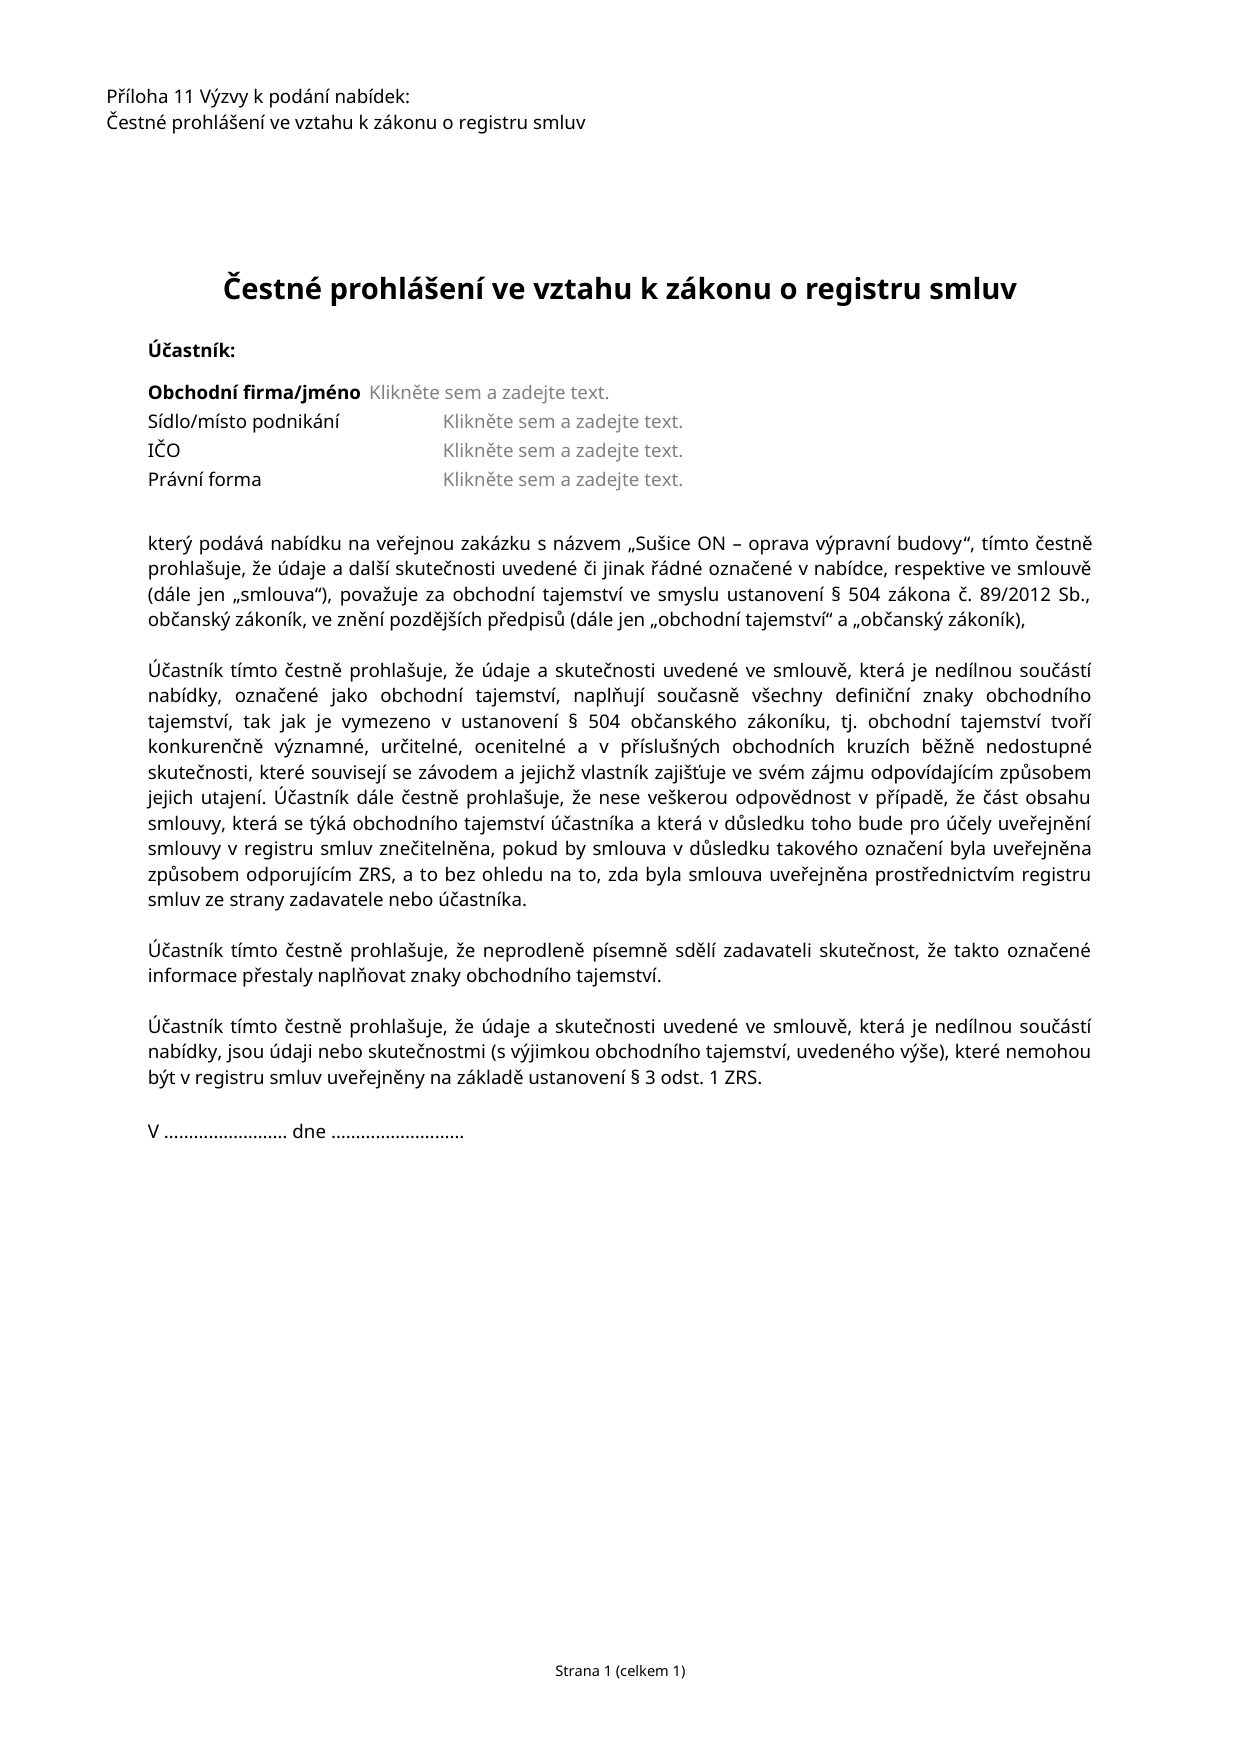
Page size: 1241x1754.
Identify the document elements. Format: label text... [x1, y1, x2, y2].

text Obchodní firma/jméno [148, 376, 1093, 405]
text Účastník tímto čestně prohlašuje, že neprodleně písemně sdělí zadavateli skutečnost, že takto označené informace přestaly naplňovat znaky obchodního tajemství. [148, 937, 1093, 988]
text Účastník: [148, 333, 1093, 364]
text V ………………….… dne ……………………… [148, 1115, 1092, 1144]
title Čestné prohlášení ve vztahu k zákonu o registru smluv [148, 268, 1093, 308]
text který podává nabídku na veřejnou zakázku s názvem „Sušice ON – oprava výpravní budovy“, tímto čestně prohlašuje, že údaje a další skutečnosti uvedené či jinak řádné označené v nabídce, respektive ve smlouvě (dále jen „smlouva“), považuje za obchodní tajemství ve smyslu ustanovení § 504 zákona č. 89/2012 Sb., občanský zákoník, ve znění pozdějších předpisů (dále jen „obchodní tajemství“ a „občanský zákoník), [148, 530, 1093, 632]
text Sídlo/místo podnikání [148, 405, 1093, 434]
text Právní forma [148, 463, 1093, 492]
text IČO [148, 434, 1093, 463]
text Účastník tímto čestně prohlašuje, že údaje a skutečnosti uvedené ve smlouvě, která je nedílnou součástí nabídky, jsou údaji nebo skutečnostmi (s výjimkou obchodního tajemství, uvedeného výše), které nemohou být v registru smluv uveřejněny na základě ustanovení § 3 odst. 1 ZRS. [148, 1013, 1093, 1090]
text Účastník tímto čestně prohlašuje, že údaje a skutečnosti uvedené ve smlouvě, která je nedílnou součástí nabídky, označené jako obchodní tajemství, naplňují současně všechny definiční znaky obchodního tajemství, tak jak je vymezeno v ustanovení § 504 občanského zákoníku, tj. obchodní tajemství tvoří konkurenčně významné, určitelné, ocenitelné a v příslušných obchodních kruzích běžně nedostupné skutečnosti, které souvisejí se závodem a jejichž vlastník zajišťuje ve svém zájmu odpovídajícím způsobem jejich utajení. Účastník dále čestně prohlašuje, že nese veškerou odpovědnost v případě, že část obsahu smlouvy, která se týká obchodního tajemství účastníka a která v důsledku toho bude pro účely uveřejnění smlouvy v registru smluv znečitelněna, pokud by smlouva v důsledku takového označení byla uveřejněna způsobem odporujícím ZRS, a to bez ohledu na to, zda byla smlouva uveřejněna prostřednictvím registru smluv ze strany zadavatele nebo účastníka. [148, 657, 1093, 912]
